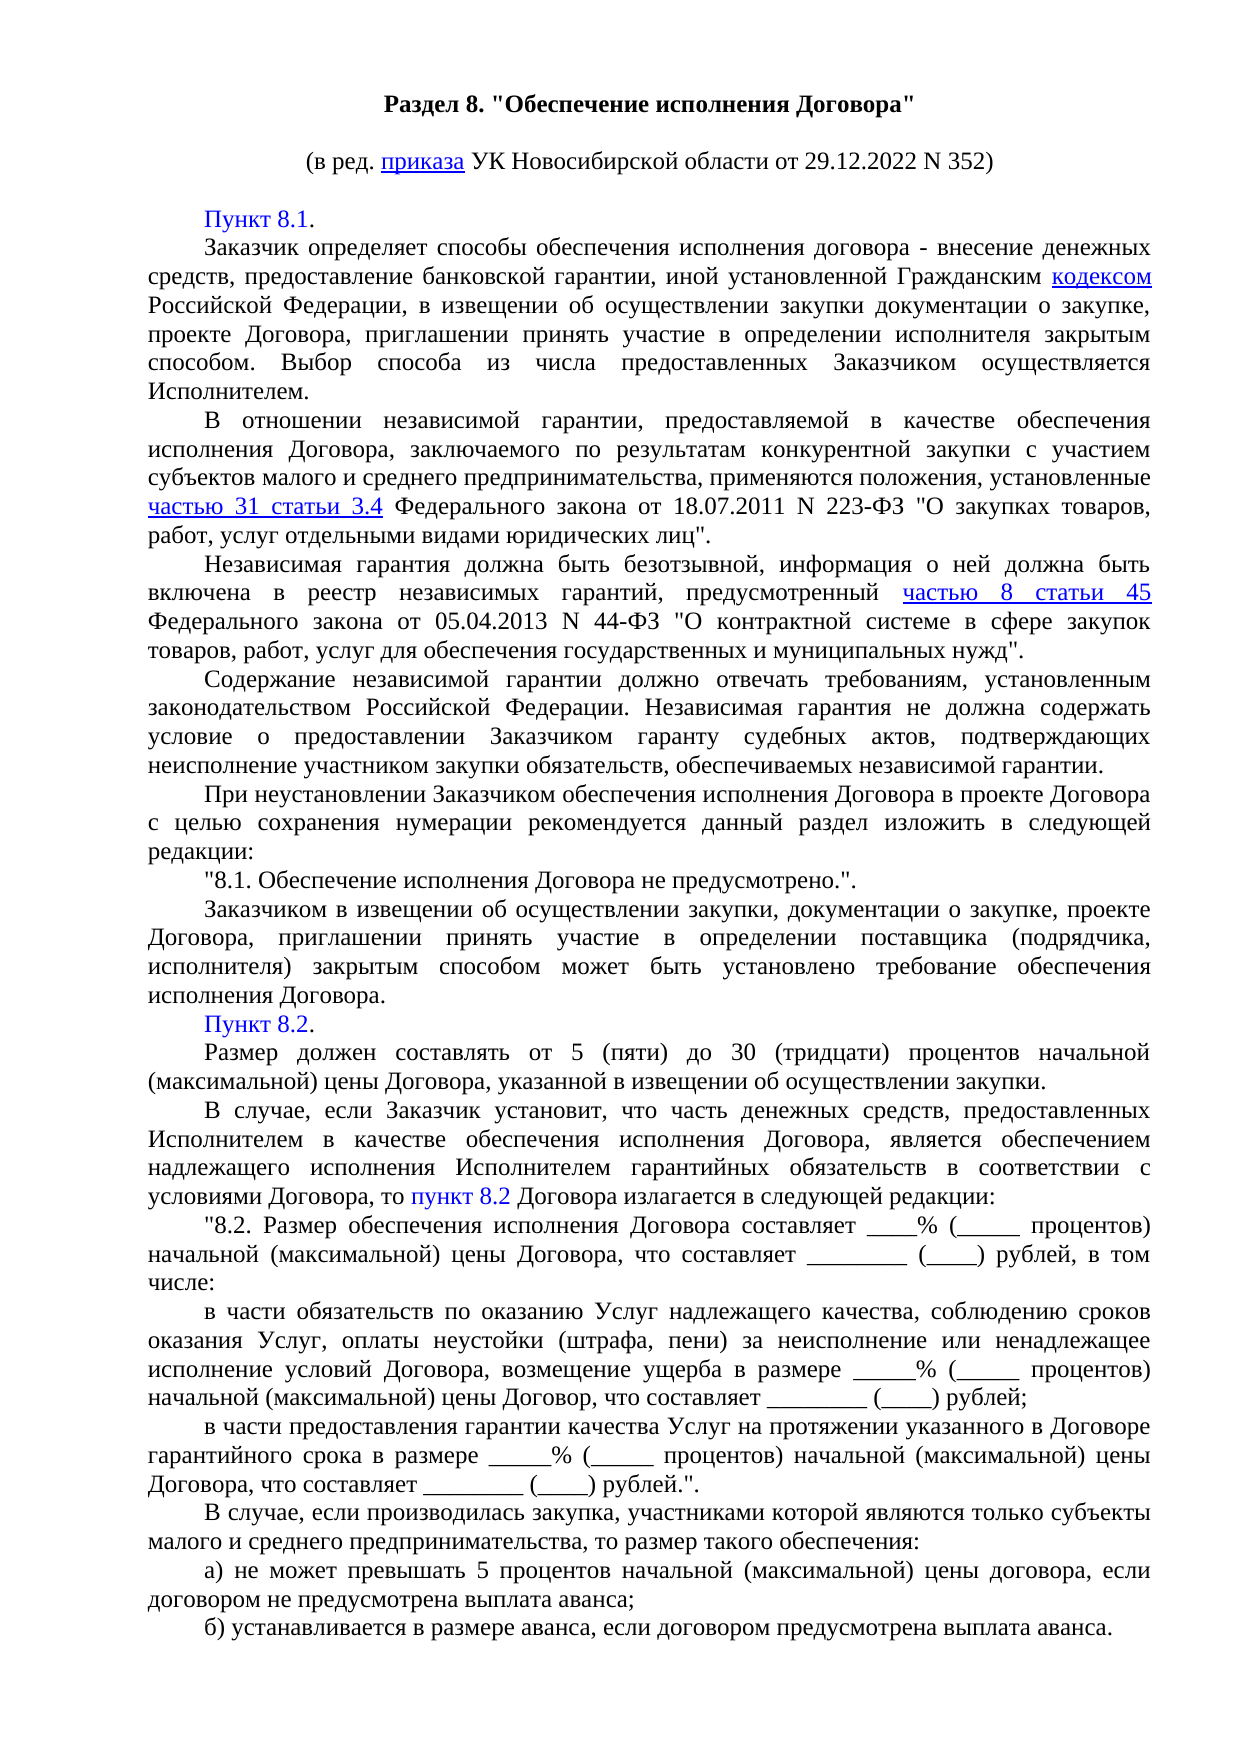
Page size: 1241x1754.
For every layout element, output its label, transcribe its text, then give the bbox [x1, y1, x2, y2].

text Размер должен составлять от 5 (пяти) до 30 (тридцати) процентов начальной (максимальной) цены Договора, указанной в извещении об осуществлении закупки. [148, 1037, 1152, 1095]
text В случае, если производилась закупка, участниками которой являются только субъекты малого и среднего предпринимательства, то размер такого обеспечения: [148, 1497, 1152, 1555]
text "8.2. Размер обеспечения исполнения Договора составляет ____% (_____ процентов) начальной (максимальной) цены Договора, что составляет ________ (____) рублей, в том числе: [148, 1210, 1152, 1296]
text При неустановлении Заказчиком обеспечения исполнения Договора в проекте Договора с целью сохранения нумерации рекомендуется данный раздел изложить в следующей редакции: [148, 779, 1152, 865]
text (в ред. приказа УК Новосибирской области от 29.12.2022 N 352) [148, 146, 1152, 175]
text "8.1. Обеспечение исполнения Договора не предусмотрено.". [148, 865, 1152, 894]
text Заказчиком в извещении об осуществлении закупки, документации о закупке, проекте Договора, приглашении принять участие в определении поставщика (подрядчика, исполнителя) закрытым способом может быть установлено требование обеспечения исполнения Договора. [148, 894, 1152, 1009]
text в части обязательств по оказанию Услуг надлежащего качества, соблюдению сроков оказания Услуг, оплаты неустойки (штрафа, пени) за неисполнение или ненадлежащее исполнение условий Договора, возмещение ущерба в размере _____% (_____ процентов) начальной (максимальной) цены Договор, что составляет ________ (____) рублей; [148, 1296, 1152, 1411]
text а) не может превышать 5 процентов начальной (максимальной) цены договора, если договором не предусмотрена выплата аванса; [148, 1555, 1152, 1612]
text б) устанавливается в размере аванса, если договором предусмотрена выплата аванса. [148, 1612, 1152, 1641]
text Раздел 8. "Обеспечение исполнения Договора" [148, 89, 1152, 117]
text Независимая гарантия должна быть безотзывной, информация о ней должна быть включена в реестр независимых гарантий, предусмотренный частью 8 статьи 45 Федерального закона от 05.04.2013 N 44-ФЗ "О контрактной системе в сфере закупок товаров, работ, услуг для обеспечения государственных и муниципальных нужд". [148, 549, 1152, 664]
text Пункт 8.2. [148, 1009, 1152, 1037]
text В отношении независимой гарантии, предоставляемой в качестве обеспечения исполнения Договора, заключаемого по результатам конкурентной закупки с участием субъектов малого и среднего предпринимательства, применяются положения, установленные частью 31 статьи 3.4 Федерального закона от 18.07.2011 N 223-ФЗ "О закупках товаров, работ, услуг отдельными видами юридических лиц". [148, 405, 1152, 549]
text В случае, если Заказчик установит, что часть денежных средств, предоставленных Исполнителем в качестве обеспечения исполнения Договора, является обеспечением надлежащего исполнения Исполнителем гарантийных обязательств в соответствии с условиями Договора, то пункт 8.2 Договора излагается в следующей редакции: [148, 1095, 1152, 1210]
text Заказчик определяет способы обеспечения исполнения договора - внесение денежных средств, предоставление банковской гарантии, иной установленной Гражданским кодексом Российской Федерации, в извещении об осуществлении закупки документации о закупке, проекте Договора, приглашении принять участие в определении исполнителя закрытым способом. Выбор способа из числа предоставленных Заказчиком осуществляется Исполнителем. [148, 232, 1152, 405]
text Пункт 8.1. [148, 204, 1152, 232]
text Содержание независимой гарантии должно отвечать требованиям, установленным законодательством Российской Федерации. Независимая гарантия не должна содержать условие о предоставлении Заказчиком гаранту судебных актов, подтверждающих неисполнение участником закупки обязательств, обеспечиваемых независимой гарантии. [148, 664, 1152, 779]
text в части предоставления гарантии качества Услуг на протяжении указанного в Договоре гарантийного срока в размере _____% (_____ процентов) начальной (максимальной) цены Договора, что составляет ________ (____) рублей.". [148, 1411, 1152, 1497]
